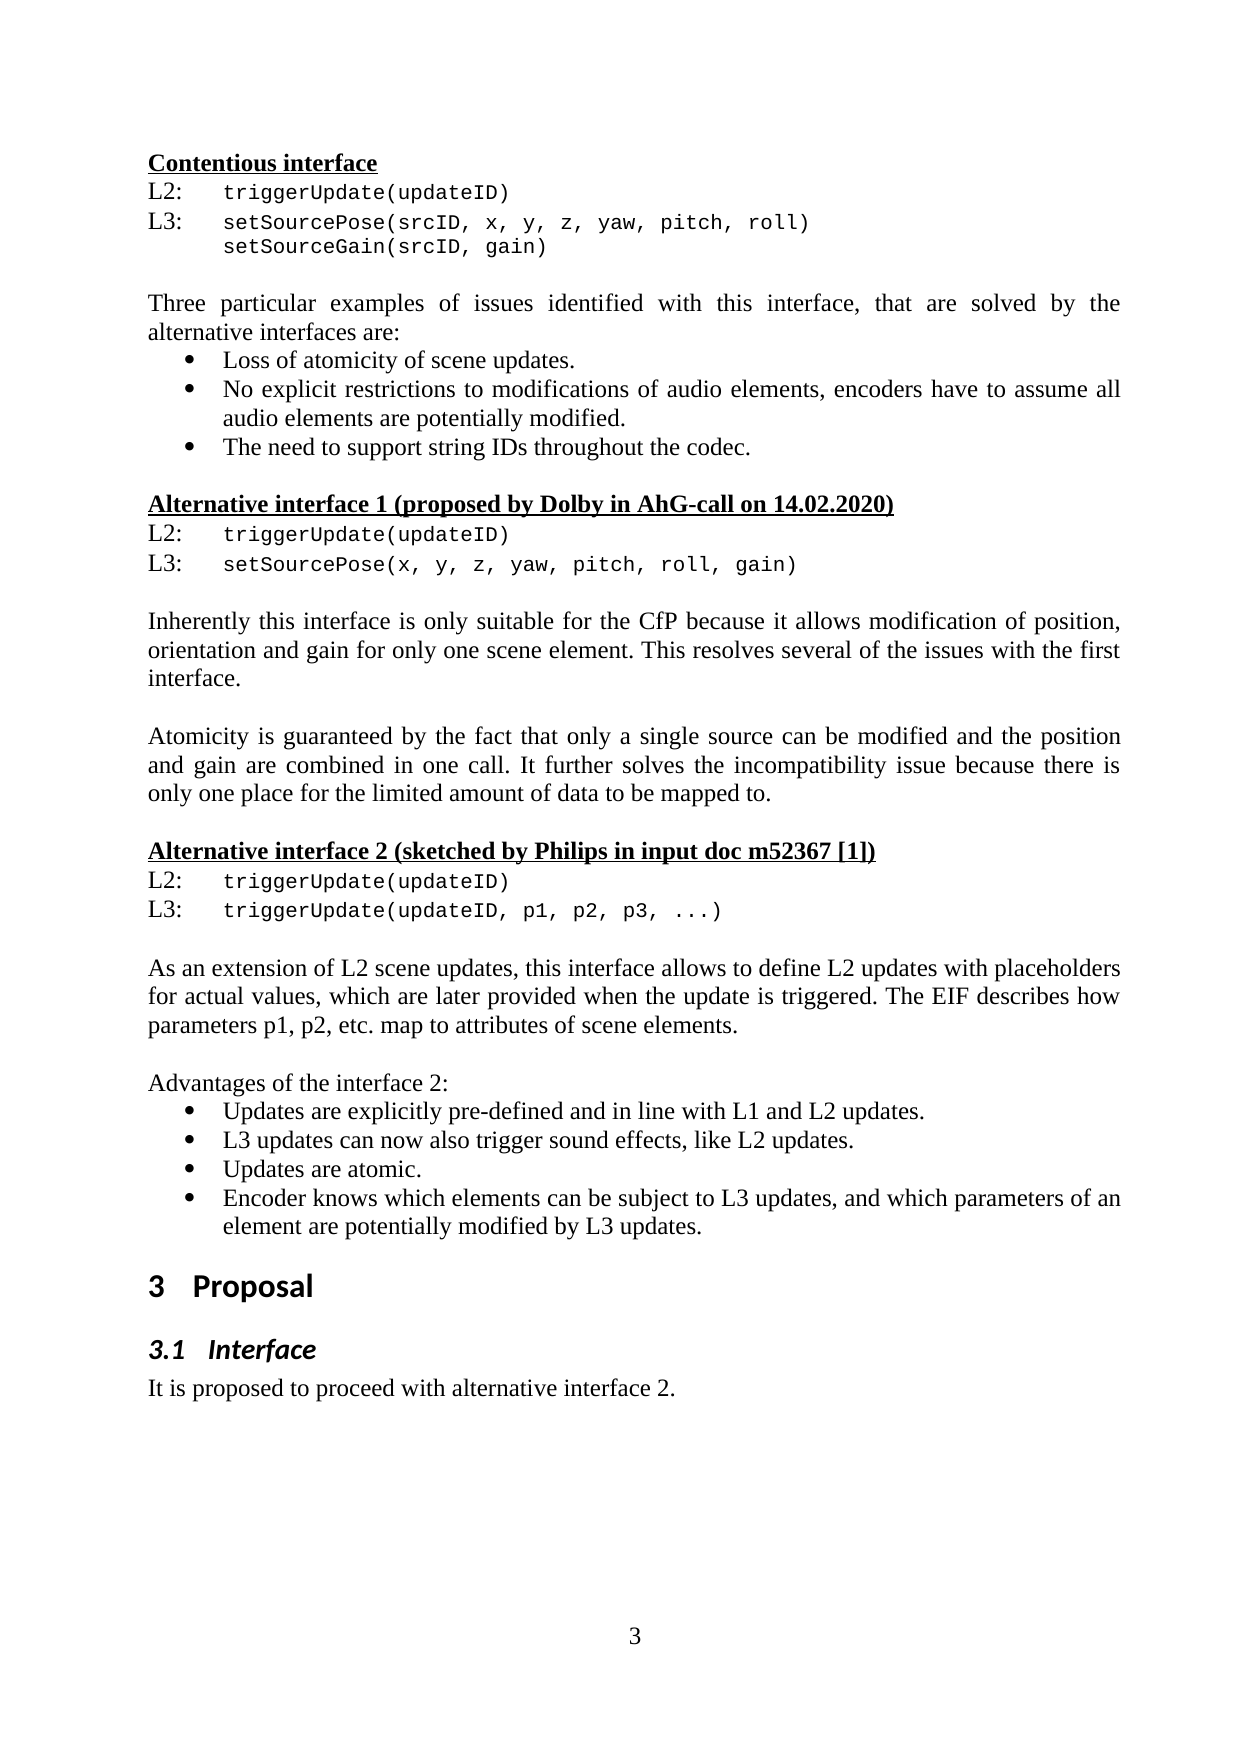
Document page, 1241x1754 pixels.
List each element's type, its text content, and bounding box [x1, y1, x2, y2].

text Atomicity is guaranteed by the fact that only a single source can be modified and the position and gain are combined in one call. It further solves the incompatibility issue because there is only one place for the limited amount of data to be mapped to. [148, 721, 1122, 807]
subtitle Proposal [148, 1265, 1122, 1306]
subtitle Interface [148, 1331, 1122, 1366]
text Alternative interface 1 (proposed by Dolby in AhG-call on 14.02.2020) [148, 489, 1122, 518]
text Three particular examples of issues identified with this interface, that are solved by the alternative interfaces are: [148, 288, 1122, 346]
list The need to support string IDs throughout the codec. [185, 432, 1122, 461]
text L3: setSourcePose(x, y, z, yaw, pitch, roll, gain) [148, 548, 1122, 577]
list Updates are atomic. [185, 1154, 1122, 1183]
text Contentious interface [148, 148, 1122, 176]
list No explicit restrictions to modifications of audio elements, encoders have to assume all audio elements are potentially modified. [185, 374, 1122, 432]
list Encoder knows which elements can be subject to L3 updates, and which parameters of an element are potentially modified by L3 updates. [185, 1183, 1122, 1240]
text L2: triggerUpdate(updateID) [148, 518, 1122, 548]
text setSourceGain(srcID, gain) [148, 236, 1122, 259]
text L3: triggerUpdate(updateID, p1, p2, p3, ...) [148, 894, 1122, 924]
text Advantages of the interface 2: [148, 1068, 1122, 1096]
list Updates are explicitly pre-defined and in line with L1 and L2 updates. [185, 1096, 1122, 1125]
text Alternative interface 2 (sketched by Philips in input doc m52367 [1]) [148, 836, 1122, 865]
text It is proposed to proceed with alternative interface 2. [148, 1373, 1122, 1401]
list Loss of atomicity of scene updates. [185, 346, 1122, 374]
text L2: triggerUpdate(updateID) [148, 865, 1122, 894]
list L3 updates can now also trigger sound effects, like L2 updates. [185, 1125, 1122, 1154]
text L2: triggerUpdate(updateID) [148, 176, 1122, 206]
text Inherently this interface is only suitable for the CfP because it allows modification of position, orientation and gain for only one scene element. This resolves several of the issues with the first interface. [148, 606, 1122, 692]
text L3: setSourcePose(srcID, x, y, z, yaw, pitch, roll) [148, 206, 1122, 236]
text As an extension of L2 scene updates, this interface allows to define L2 updates with placeholders for actual values, which are later provided when the update is triggered. The EIF describes how parameters p1, p2, etc. map to attributes of scene elements. [148, 953, 1122, 1039]
